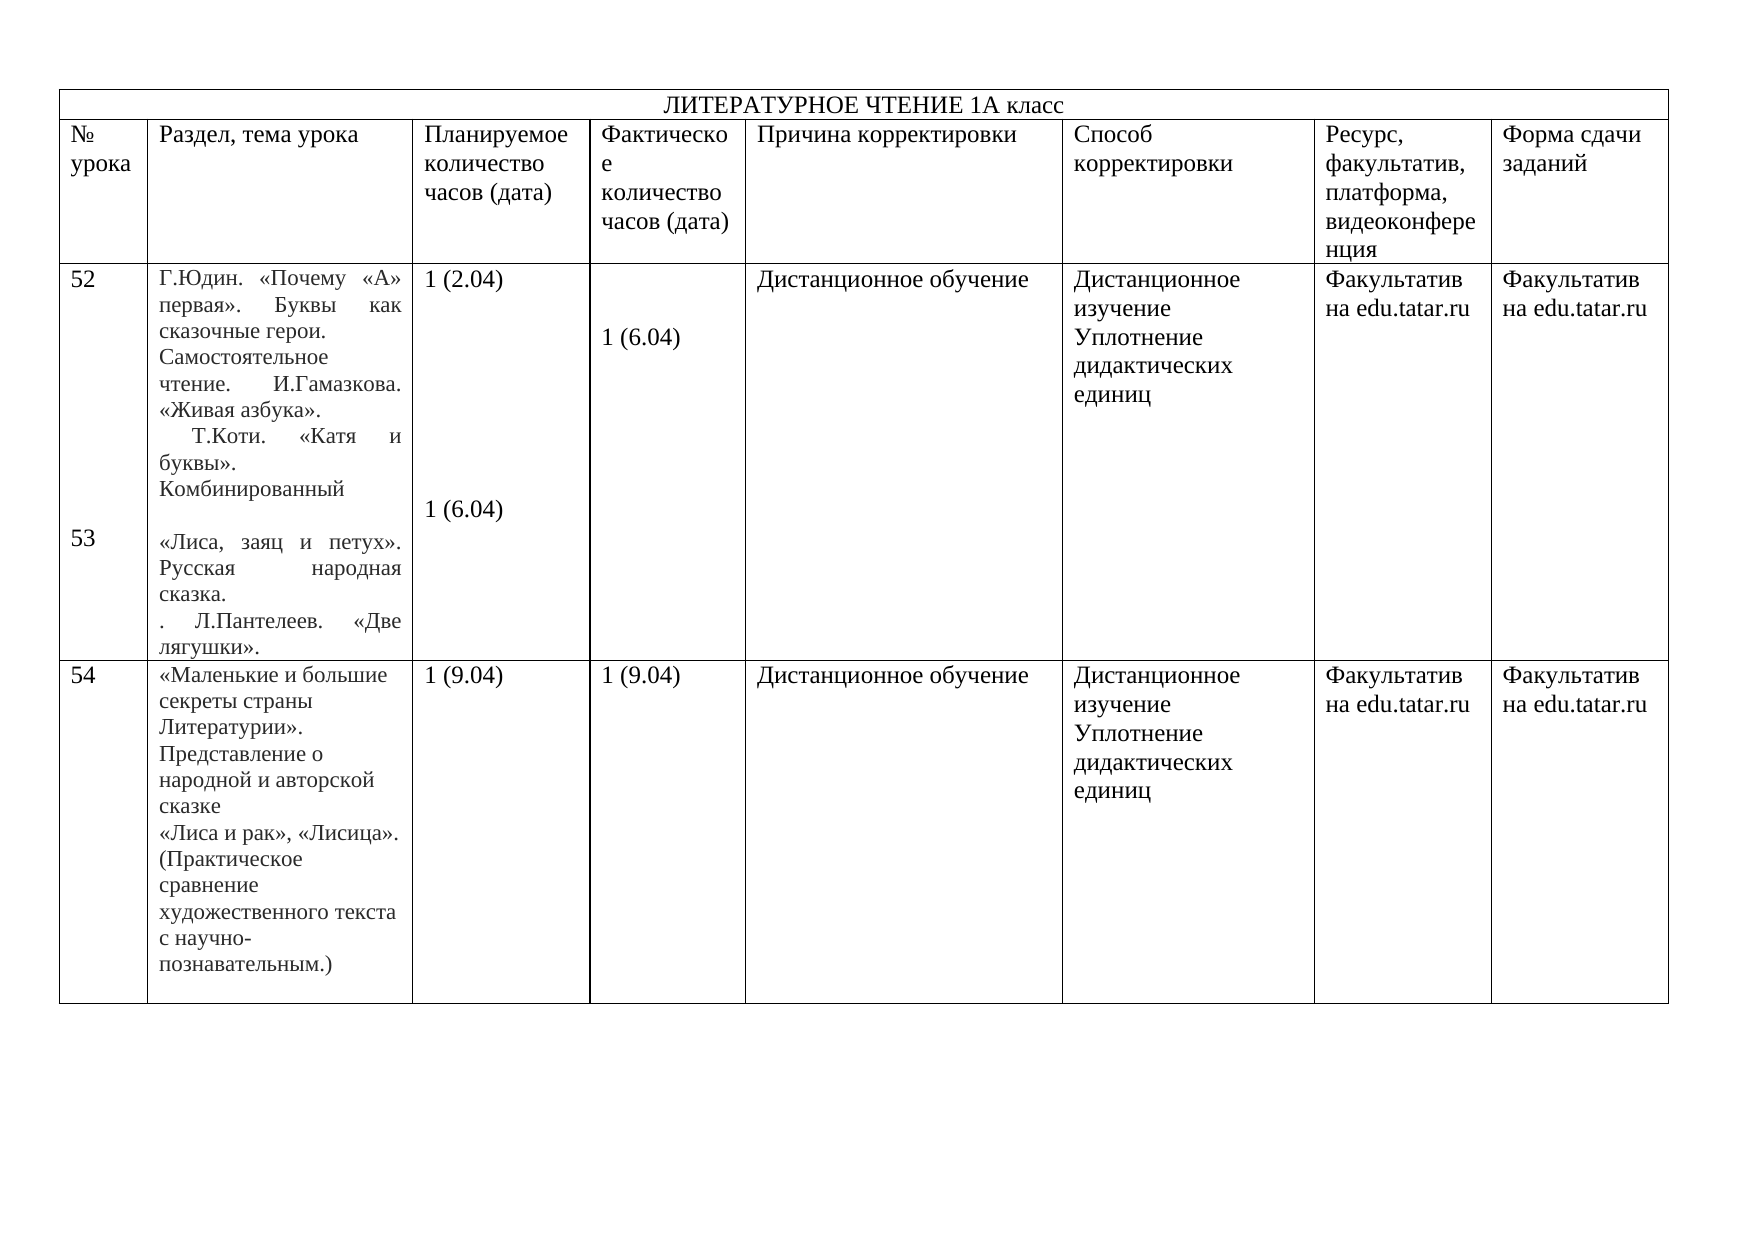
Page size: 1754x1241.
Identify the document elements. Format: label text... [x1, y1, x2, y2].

table_cell 54 [60, 661, 147, 1003]
table_cell Дистанционное обучение [746, 661, 1062, 1003]
table_cell Г.Юдин. «Почему «А» первая». Буквы как сказочные герои. Самостоятельное чтение. И.Гамазкова. «Живая азбука». Т.Коти. «Катя и буквы». Комбинированный «Лиса, заяц и петух». Русская народная сказка. . Л.Пантелеев. «Две лягушки». [148, 264, 412, 659]
table_cell 1 (9.04) [413, 661, 589, 1003]
table_cell Фактическое количество часов (дата) [591, 120, 745, 263]
table_cell Раздел, тема урока [148, 120, 412, 263]
table_cell 52 53 [60, 264, 147, 659]
table_cell Причина корректировки [746, 120, 1062, 263]
table_cell Факультатив на edu.tatar.ru [1492, 661, 1668, 1003]
table_cell «Маленькие и большие секреты страны Литературии». Представление о народной и авторской сказке «Лиса и рак», «Лисица». (Практическое сравнение художественного текста с научно-познавательным.) [148, 661, 412, 1003]
table_cell Форма сдачи заданий [1492, 120, 1668, 263]
table_cell 1 (2.04) 1 (6.04) [413, 264, 589, 659]
table_cell Планируемое количество часов (дата) [413, 120, 589, 263]
table_cell Ресурс, факультатив, платформа, видеоконференция [1315, 120, 1491, 263]
table_cell 1 (6.04) [591, 264, 745, 659]
table_cell Факультатив на edu.tatar.ru [1492, 264, 1668, 659]
table_cell Способ корректировки [1063, 120, 1314, 263]
table_header ЛИТЕРАТУРНОЕ ЧТЕНИЕ 1А класс [60, 90, 1668, 118]
table_cell Факультатив на edu.tatar.ru [1315, 661, 1491, 1003]
table_cell Факультатив на edu.tatar.ru [1315, 264, 1491, 659]
table_cell Дистанционное изучение Уплотнение дидактических единиц [1063, 264, 1314, 659]
table_cell Дистанционное изучение Уплотнение дидактических единиц [1063, 661, 1314, 1003]
table_cell 1 (9.04) [591, 661, 745, 1003]
table_cell Дистанционное обучение [746, 264, 1062, 659]
table_cell № урока [60, 120, 147, 263]
